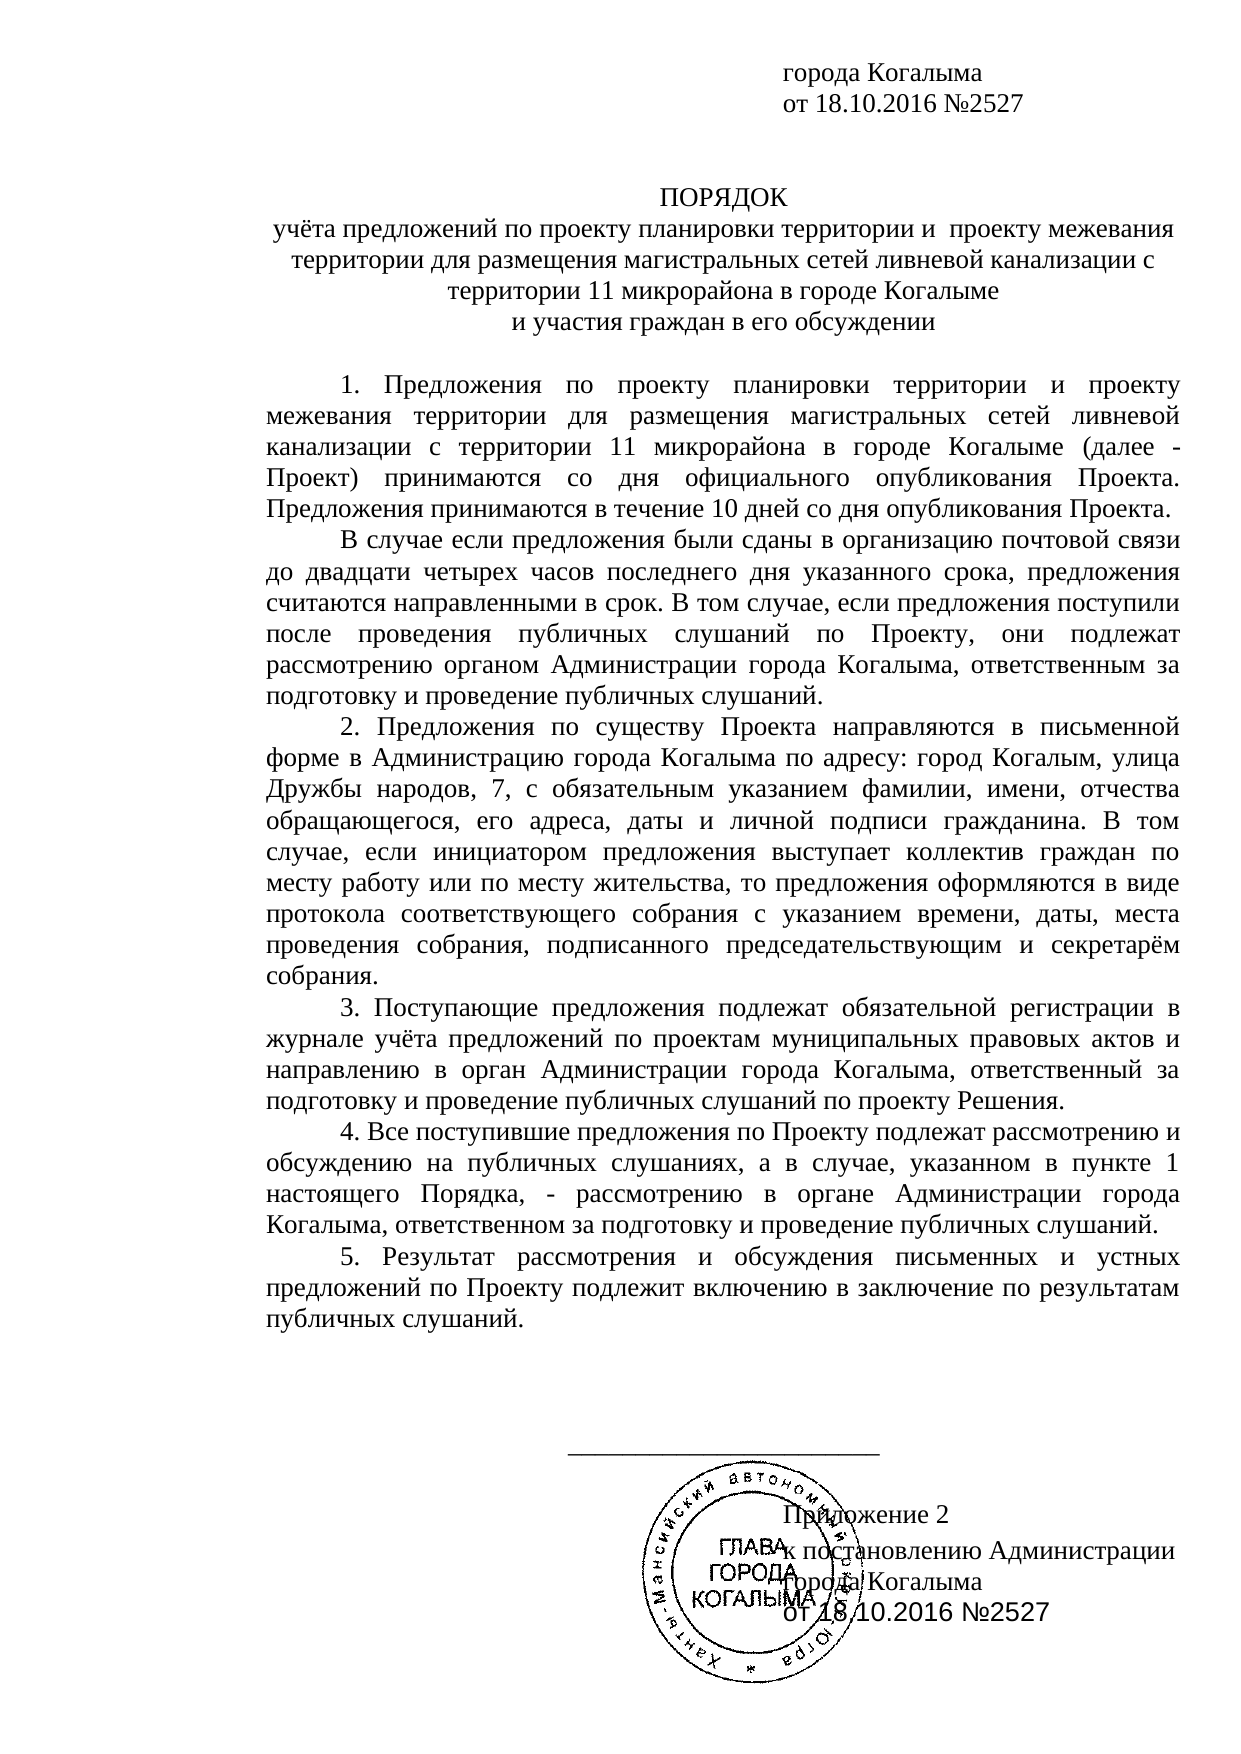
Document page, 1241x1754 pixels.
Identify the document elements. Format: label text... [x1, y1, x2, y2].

text города Когалыма [783, 1565, 1181, 1596]
text города Когалыма [783, 56, 1181, 87]
text и участия граждан в его обсуждении [266, 305, 1181, 337]
text 3. Поступающие предложения подлежат обязательной регистрации в журнале учёта предложений по проектам муниципальных правовых актов и направлению в орган Администрации города Когалыма, ответственный за подготовку и проведение публичных слушаний по проекту Решения. [266, 991, 1181, 1115]
text от 18.10.2016 №2527 [783, 87, 1181, 118]
text от 18.10.2016 №2527 [783, 1596, 1181, 1627]
text Приложение 2 [783, 1498, 1181, 1529]
picture [640, 1460, 865, 1684]
text ПОРЯДОК [266, 181, 1181, 212]
text 2. Предложения по существу Проекта направляются в письменной форме в Администрацию города Когалыма по адресу: город Когалым, улица Дружбы народов, 7, с обязательным указанием фамилии, имени, отчества обращающегося, его адреса, даты и личной подписи гражданина. В том случае, если инициатором предложения выступает коллектив граждан по месту работу или по месту жительства, то предложения оформляются в виде протокола соответствующего собрания с указанием времени, даты, места проведения собрания, подписанного председательствующим и секретарём собрания. [266, 710, 1181, 991]
text 1. Предложения по проекту планировки территории и проекту межевания территории для размещения магистральных сетей ливневой канализации с территории 11 микрорайона в городе Когалыме (далее - Проект) принимаются со дня официального опубликования Проекта. Предложения принимаются в течение 10 дней со дня опубликования Проекта. [266, 368, 1181, 523]
text 4. Все поступившие предложения по Проекту подлежат рассмотрению и обсуждению на публичных слушаниях, а в случае, указанном в пункте 1 настоящего Порядка, - рассмотрению в органе Администрации города Когалыма, ответственном за подготовку и проведение публичных слушаний. [266, 1115, 1181, 1240]
text _______________________ [266, 1427, 1181, 1458]
text учёта предложений по проекту планировки территории и проекту межевания территории для размещения магистральных сетей ливневой канализации с территории 11 микрорайона в городе Когалыме [266, 212, 1181, 305]
text В случае если предложения были сданы в организацию почтовой связи до двадцати четырех часов последнего дня указанного срока, предложения считаются направленными в срок. В том случае, если предложения поступили после проведения публичных слушаний по Проекту, они подлежат рассмотрению органом Администрации города Когалыма, ответственным за подготовку и проведение публичных слушаний. [266, 523, 1181, 710]
text к постановлению Администрации [783, 1534, 1181, 1565]
text 5. Результат рассмотрения и обсуждения письменных и устных предложений по Проекту подлежит включению в заключение по результатам публичных слушаний. [266, 1240, 1181, 1333]
